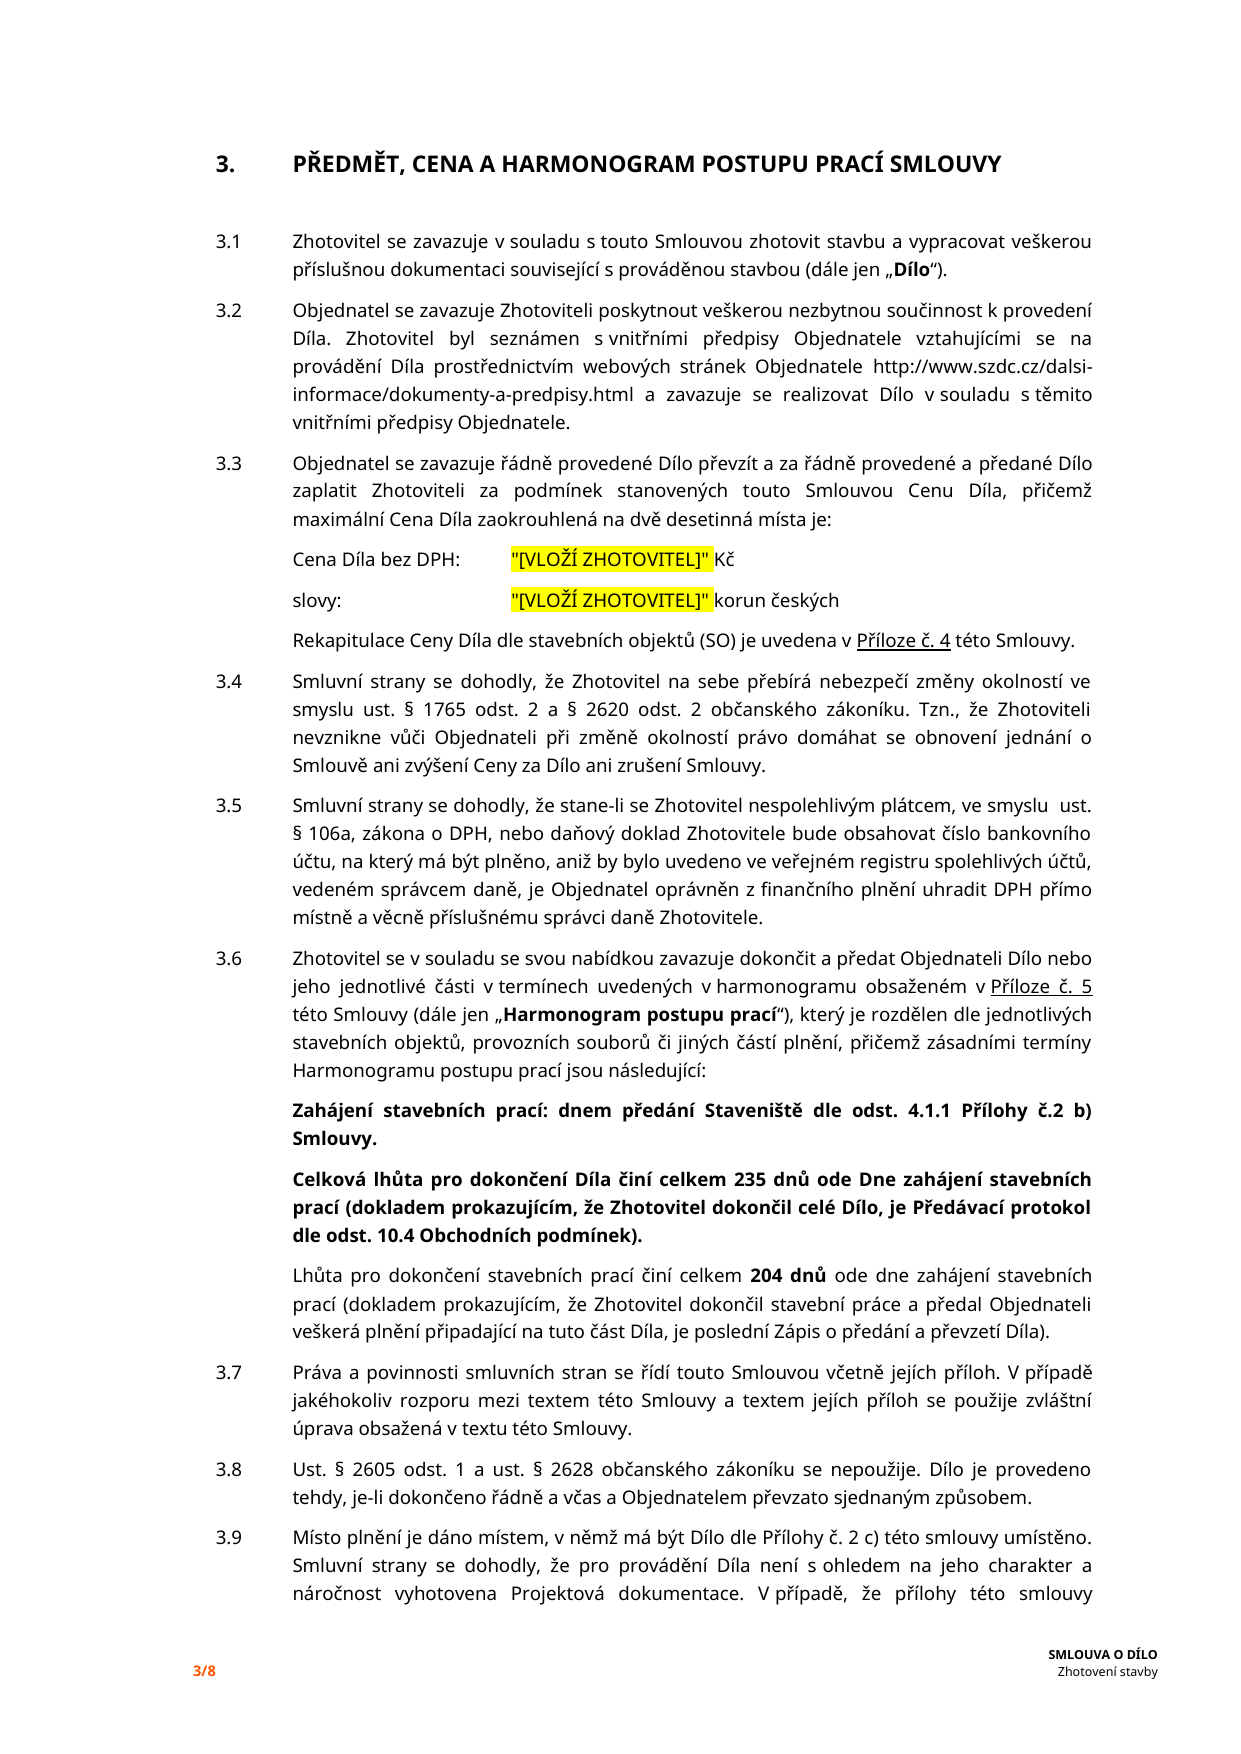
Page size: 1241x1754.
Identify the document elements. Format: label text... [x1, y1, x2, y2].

text Zhotovitel se v souladu se svou nabídkou zavazuje dokončit a předat Objednateli Dílo nebo jeho jednotlivé části v termínech uvedených v harmonogramu obsaženém v Příloze č. 5 této Smlouvy (dále jen „Harmonogram postupu prací“), který je rozdělen dle jednotlivých stavebních objektů, provozních souborů či jiných částí plnění, přičemž zásadními termíny Harmonogramu postupu prací jsou následující: [216, 945, 1093, 1083]
text slovy: korun českých [714, 587, 1093, 612]
text Ust. § 2605 odst. 1 a ust. § 2628 občanského zákoníku se nepoužije. Dílo je provedeno tehdy, je-li dokončeno řádně a včas a Objednatelem převzato sjednaným způsobem. [216, 1456, 1093, 1509]
text Zhotovitel se zavazuje v souladu s touto Smlouvou zhotovit stavbu a vypracovat veškerou příslušnou dokumentaci související s prováděnou stavbou (dále jen „Dílo“). [216, 229, 1093, 282]
text Objednatel se zavazuje Zhotoviteli poskytnout veškerou nezbytnou součinnost k provedení Díla. Zhotovitel byl seznámen s vnitřními předpisy Objednatele vztahujícími se na provádění Díla prostřednictvím webových stránek Objednatele http://www.szdc.cz/dalsi-informace/dokumenty-a-predpisy.html a zavazuje se realizovat Dílo v souladu s těmito vnitřními předpisy Objednatele. [216, 297, 1093, 435]
text Rekapitulace Ceny Díla dle stavebních objektů (SO) je uvedena v Příloze č. 4 této Smlouvy. [292, 627, 1093, 653]
text Objednatel se zavazuje řádně provedené Dílo převzít a za řádně provedené a předané Dílo zaplatit Zhotoviteli za podmínek stanovených touto Smlouvou Cenu Díla, přičemž maximální Cena Díla zaokrouhlená na dvě desetinná místa je: [216, 450, 1093, 531]
text Smluvní strany se dohodly, že stane-li se Zhotovitel nespolehlivým plátcem, ve smyslu ust. § 106a, zákona o DPH, nebo daňový doklad Zhotovitele bude obsahovat číslo bankovního účtu, na který má být plněno, aniž by bylo uvedeno ve veřejném registru spolehlivých účtů, vedeném správcem daně, je Objednatel oprávněn z finančního plnění uhradit DPH přímo místně a věcně příslušnému správci daně Zhotovitele. [216, 792, 1093, 930]
text Cena Díla bez DPH: Kč [714, 546, 1093, 572]
text Smluvní strany se dohodly, že Zhotovitel na sebe přebírá nebezpečí změny okolností ve smyslu ust. § 1765 odst. 2 a § 2620 odst. 2 občanského zákoníku. Tzn., že Zhotoviteli nevznikne vůči Objednateli při změně okolností právo domáhat se obnovení jednání o Smlouvě ani zvýšení Ceny za Dílo ani zrušení Smlouvy. [216, 668, 1093, 777]
text PŘEDMĚT, CENA A HARMONOGRAM POSTUPU PRACÍ SMLOUVY [216, 147, 1093, 179]
text Celková lhůta pro dokončení Díla činí celkem 235 dnů ode Dne zahájení stavebních prací (dokladem prokazujícím, že Zhotovitel dokončil celé Dílo, je Předávací protokol dle odst. 10.4 Obchodních podmínek). [292, 1166, 1093, 1248]
text Práva a povinnosti smluvních stran se řídí touto Smlouvou včetně jejích příloh. V případě jakéhokoliv rozporu mezi textem této Smlouvy a textem jejích příloh se použije zvláštní úprava obsažená v textu této Smlouvy. [216, 1359, 1093, 1441]
text slovy: korun českých [292, 587, 511, 612]
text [216, 1524, 1093, 1606]
text Lhůta pro dokončení stavebních prací činí celkem 204 dnů ode dne zahájení stavebních prací (dokladem prokazujícím, že Zhotovitel dokončil stavební práce a předal Objednateli veškerá plnění připadající na tuto část Díla, je poslední Zápis o předání a převzetí Díla). [292, 1263, 1093, 1344]
text Cena Díla bez DPH: Kč [292, 546, 511, 572]
text Zahájení stavebních prací: dnem předání Staveniště dle odst. 4.1.1 Přílohy č.2 b) Smlouvy. [292, 1098, 1093, 1151]
